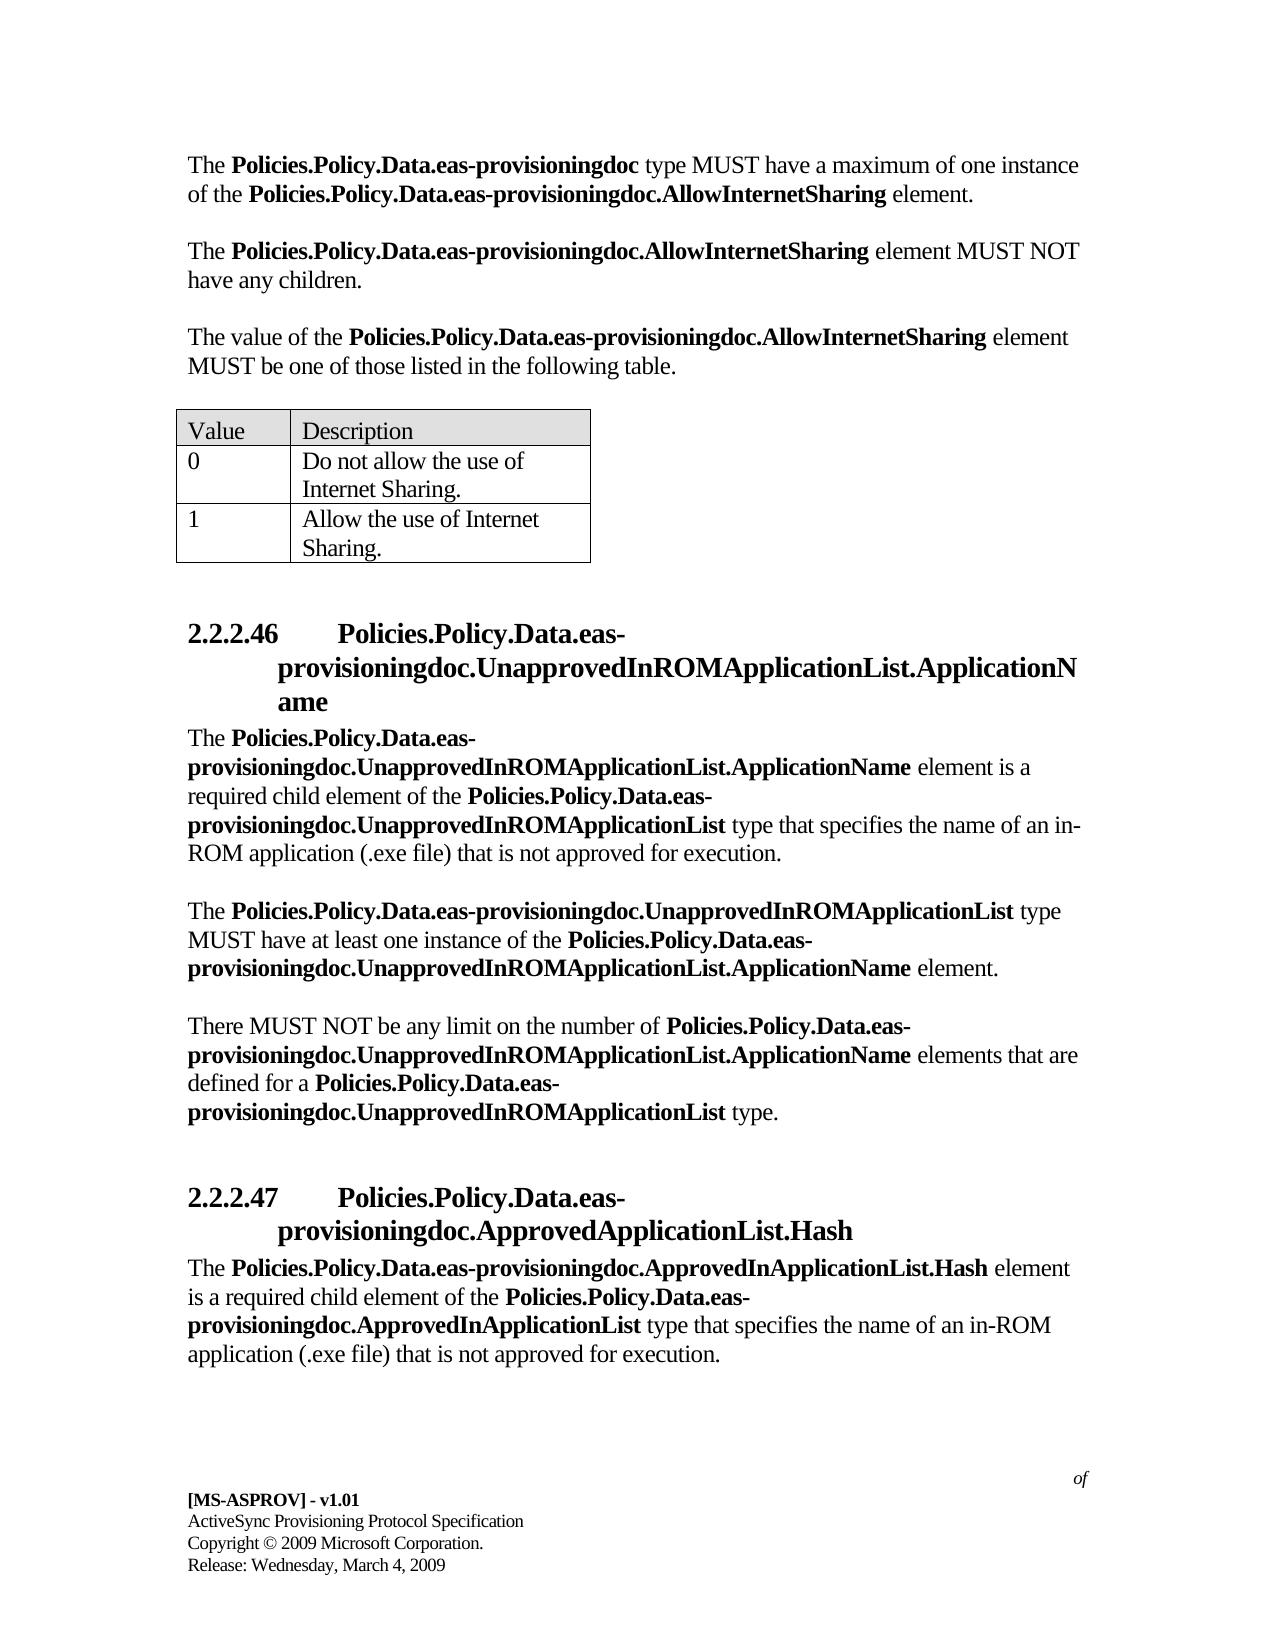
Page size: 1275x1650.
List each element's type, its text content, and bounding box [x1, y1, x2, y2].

subtitle Policies.Policy.Data.eas-provisioningdoc.UnapprovedInROMApplicationList.ApplicationName [187, 617, 1087, 717]
text The Policies.Policy.Data.eas-provisioningdoc.UnapprovedInROMApplicationList.ApplicationName element is a required child element of the Policies.Policy.Data.eas-provisioningdoc.UnapprovedInROMApplicationList type that specifies the name of an in-ROM application (.exe file) that is not approved for execution. [187, 723, 1087, 867]
text The Policies.Policy.Data.eas-provisioningdoc type MUST have a maximum of one instance of the Policies.Policy.Data.eas-provisioningdoc.AllowInternetSharing element. [187, 150, 1087, 207]
text The Policies.Policy.Data.eas-provisioningdoc.UnapprovedInROMApplicationList type MUST have at least one instance of the Policies.Policy.Data.eas-provisioningdoc.UnapprovedInROMApplicationList.ApplicationName element. [187, 896, 1087, 982]
text There MUST NOT be any limit on the number of Policies.Policy.Data.eas-provisioningdoc.UnapprovedInROMApplicationList.ApplicationName elements that are defined for a Policies.Policy.Data.eas-provisioningdoc.UnapprovedInROMApplicationList type. [187, 1011, 1087, 1126]
table_header Description [291, 410, 590, 445]
text The Policies.Policy.Data.eas-provisioningdoc.ApprovedInApplicationList.Hash element is a required child element of the Policies.Policy.Data.eas-provisioningdoc.ApprovedInApplicationList type that specifies the name of an in-ROM application (.exe file) that is not approved for execution. [187, 1253, 1087, 1368]
table_cell Allow the use of Internet Sharing. [291, 504, 590, 562]
text The value of the Policies.Policy.Data.eas-provisioningdoc.AllowInternetSharing element MUST be one of those listed in the following table. [187, 322, 1087, 380]
subtitle Policies.Policy.Data.eas-provisioningdoc.ApprovedApplicationList.Hash [187, 1180, 1087, 1247]
text The Policies.Policy.Data.eas-provisioningdoc.AllowInternetSharing element MUST NOT have any children. [187, 236, 1087, 294]
table_header Value [177, 410, 290, 445]
table_cell 1 [177, 504, 290, 562]
table_cell Do not allow the use of Internet Sharing. [291, 446, 590, 503]
table_cell 0 [177, 446, 290, 503]
